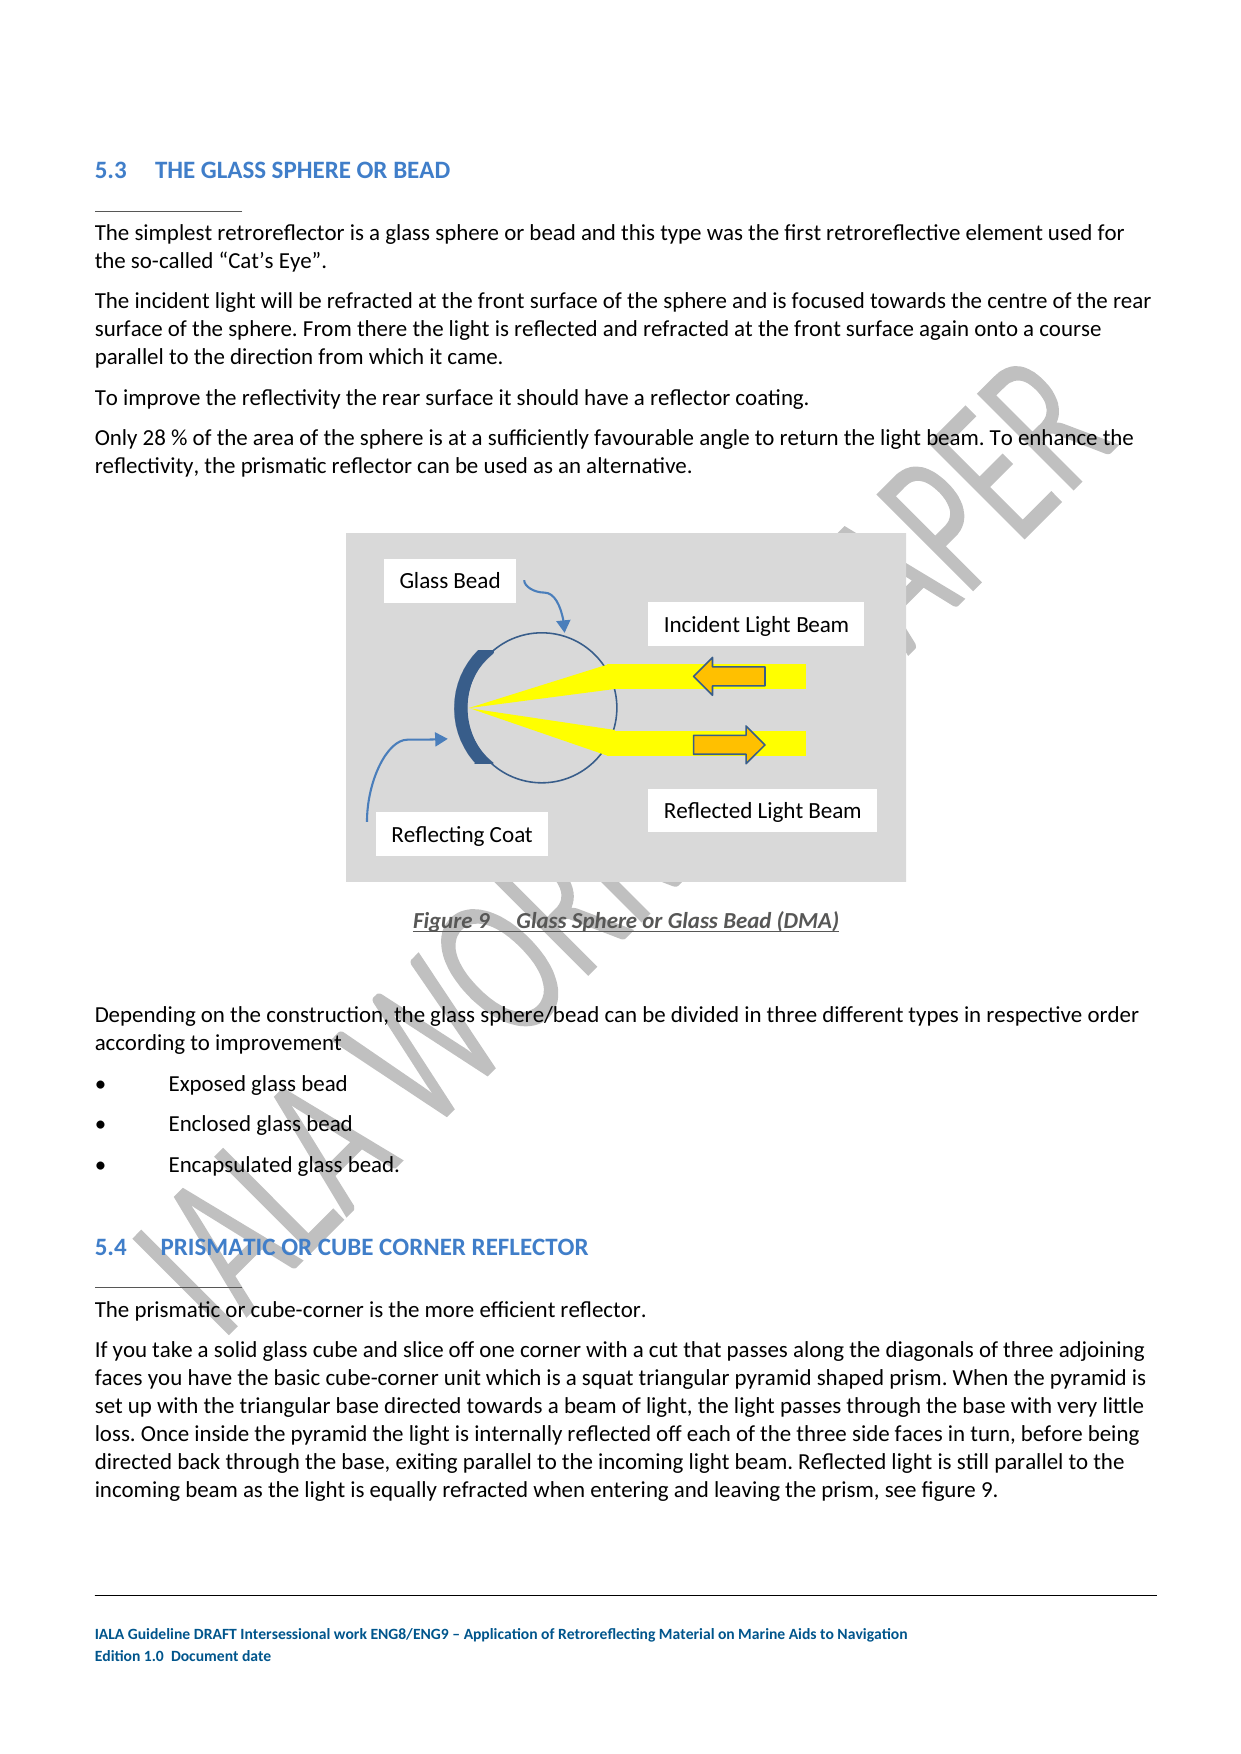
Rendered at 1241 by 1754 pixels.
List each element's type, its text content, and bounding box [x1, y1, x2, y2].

text Depending on the construction, the glass sphere/bead can be divided in three different types in respective order according to improvement [94, 1000, 1157, 1056]
text Glass Sphere or Glass Bead (DMA) [94, 907, 1157, 935]
text The incident light will be refracted at the front surface of the sphere and is focused towards the centre of the rear surface of the sphere. From there the light is reflected and refracted at the front surface again onto a course parallel to the direction from which it came. [94, 286, 1157, 371]
text • Enclosed glass bead [94, 1109, 1157, 1137]
text Only 28 % of the area of the sphere is at a sufficiently favourable angle to return the light beam. To enhance the reflectivity, the prismatic reflector can be used as an alternative. [94, 423, 1157, 479]
text The simplest retroreflector is a glass sphere or bead and this type was the first retroreflective element used for the so-called “Cat’s Eye”. [94, 218, 1157, 274]
text If you take a solid glass cube and slice off one corner with a cut that passes along the diagonals of three adjoining faces you have the basic cube-corner unit which is a squat triangular pyramid shaped prism. When the pyramid is set up with the triangular base directed towards a beam of light, the light passes through the base with very little loss. Once inside the pyramid the light is internally reflected off each of the three side faces in turn, before being directed back through the base, exiting parallel to the incoming light beam. Reflected light is still parallel to the incoming beam as the light is equally refracted when entering and leaving the prism, see figure 9. [94, 1335, 1157, 1503]
text • Exposed glass bead [94, 1069, 1157, 1097]
subtitle THE GLASS SPHERE OR BEAD [94, 154, 1084, 184]
text To improve the reflectivity the rear surface it should have a reflector coating. [94, 383, 1157, 411]
text • Encapsulated glass bead. [94, 1150, 1157, 1178]
text The prismatic or cube-corner is the more efficient reflector. [94, 1295, 1157, 1323]
subtitle PRISMATIC OR CUBE CORNER REFLECTOR [94, 1231, 1084, 1261]
